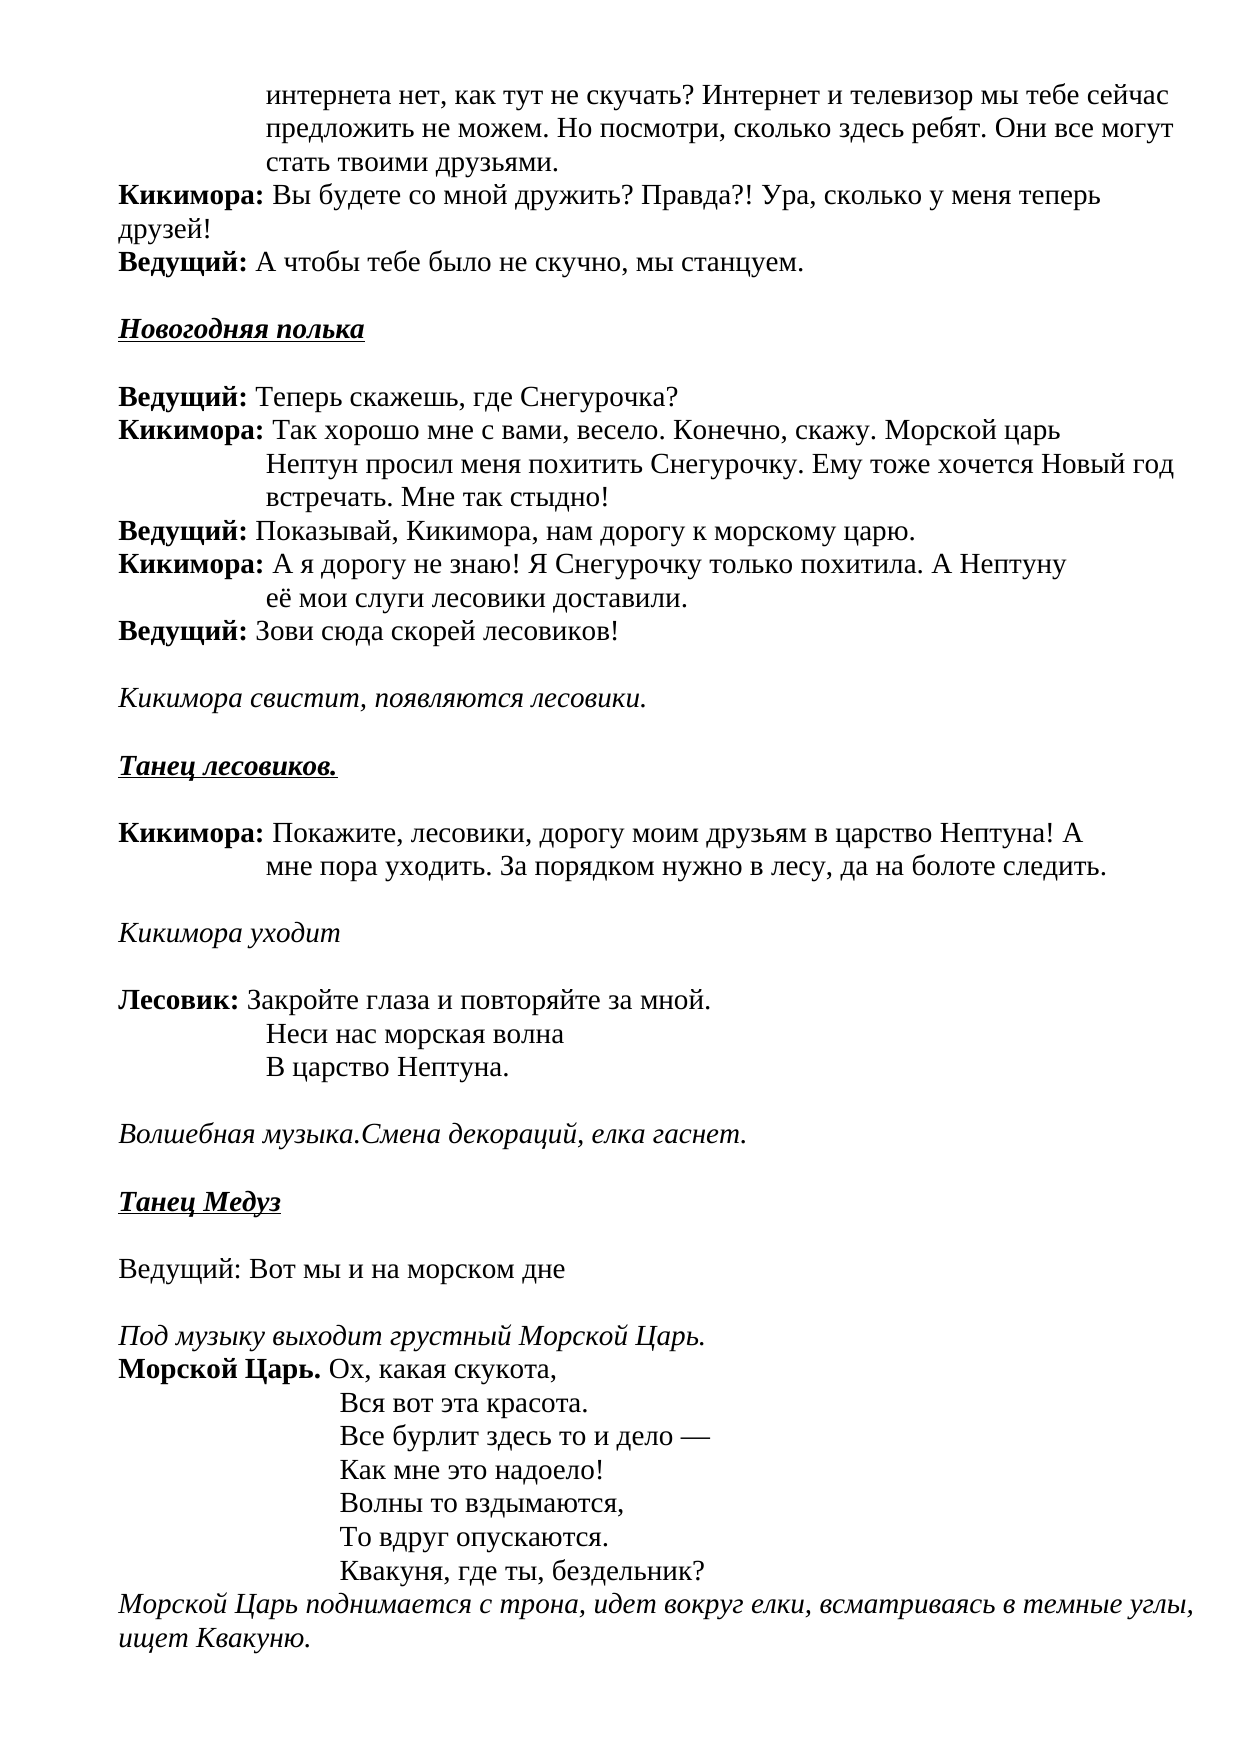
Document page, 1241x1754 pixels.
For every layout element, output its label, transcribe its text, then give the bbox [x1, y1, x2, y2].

text В царство Нептуна. [118, 1049, 1199, 1083]
text Кикимора: Покажите, лесовики, дорогу моим друзьям в царство Нептуна! А [118, 815, 1199, 848]
text Ведущий: Зови сюда скорей лесовиков! [118, 613, 1199, 647]
text Кикимора уходит [118, 915, 1199, 949]
text её мои слуги лесовики доставили. [192, 580, 1199, 613]
text Кикимора: А я дорогу не знаю! Я Снегурочку только похитила. А Нептуну [118, 546, 1199, 580]
text Ведущий: Теперь скажешь, где Снегурочка? [118, 379, 1199, 412]
text Неси нас морская волна [118, 1016, 1199, 1049]
text Волшебная музыка.Смена декораций, елка гаснет. [118, 1117, 1199, 1150]
text Ведущий: А чтобы тебе было не скучно, мы станцуем. [118, 244, 1199, 278]
text Танец Медуз [118, 1184, 1199, 1217]
text Кикимора свистит, появляются лесовики. [118, 681, 1199, 714]
text Ведущий: Показывай, Кикимора, нам дорогу к морскому царю. [118, 513, 1199, 546]
text Кикимора: Так хорошо мне с вами, весело. Конечно, скажу. Морской царь [118, 412, 1199, 446]
text Нептун просил меня похитить Снегурочку. Ему тоже хочется Новый год встречать. Мне так стыдно! [266, 446, 1199, 513]
text Лесовик: Закройте глаза и повторяйте за мной. [118, 982, 1199, 1016]
text Кикимора: Вы будете со мной дружить? Правда?! Ура, сколько у меня теперь друзей! [118, 177, 1199, 244]
text интернета нет, как тут не скучать? Интернет и телевизор мы тебе сейчас предложить не можем. Но посмотри, сколько здесь ребят. Они все могут стать твоими друзьями. [266, 77, 1199, 177]
text мне пора уходить. За порядком нужно в лесу, да на болоте следить. [266, 848, 1199, 882]
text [118, 1318, 1199, 1653]
text Ведущий: Вот мы и на морском дне [118, 1251, 1199, 1284]
text Новогодняя полька [118, 312, 1199, 345]
text Танец лесовиков. [118, 748, 1199, 781]
